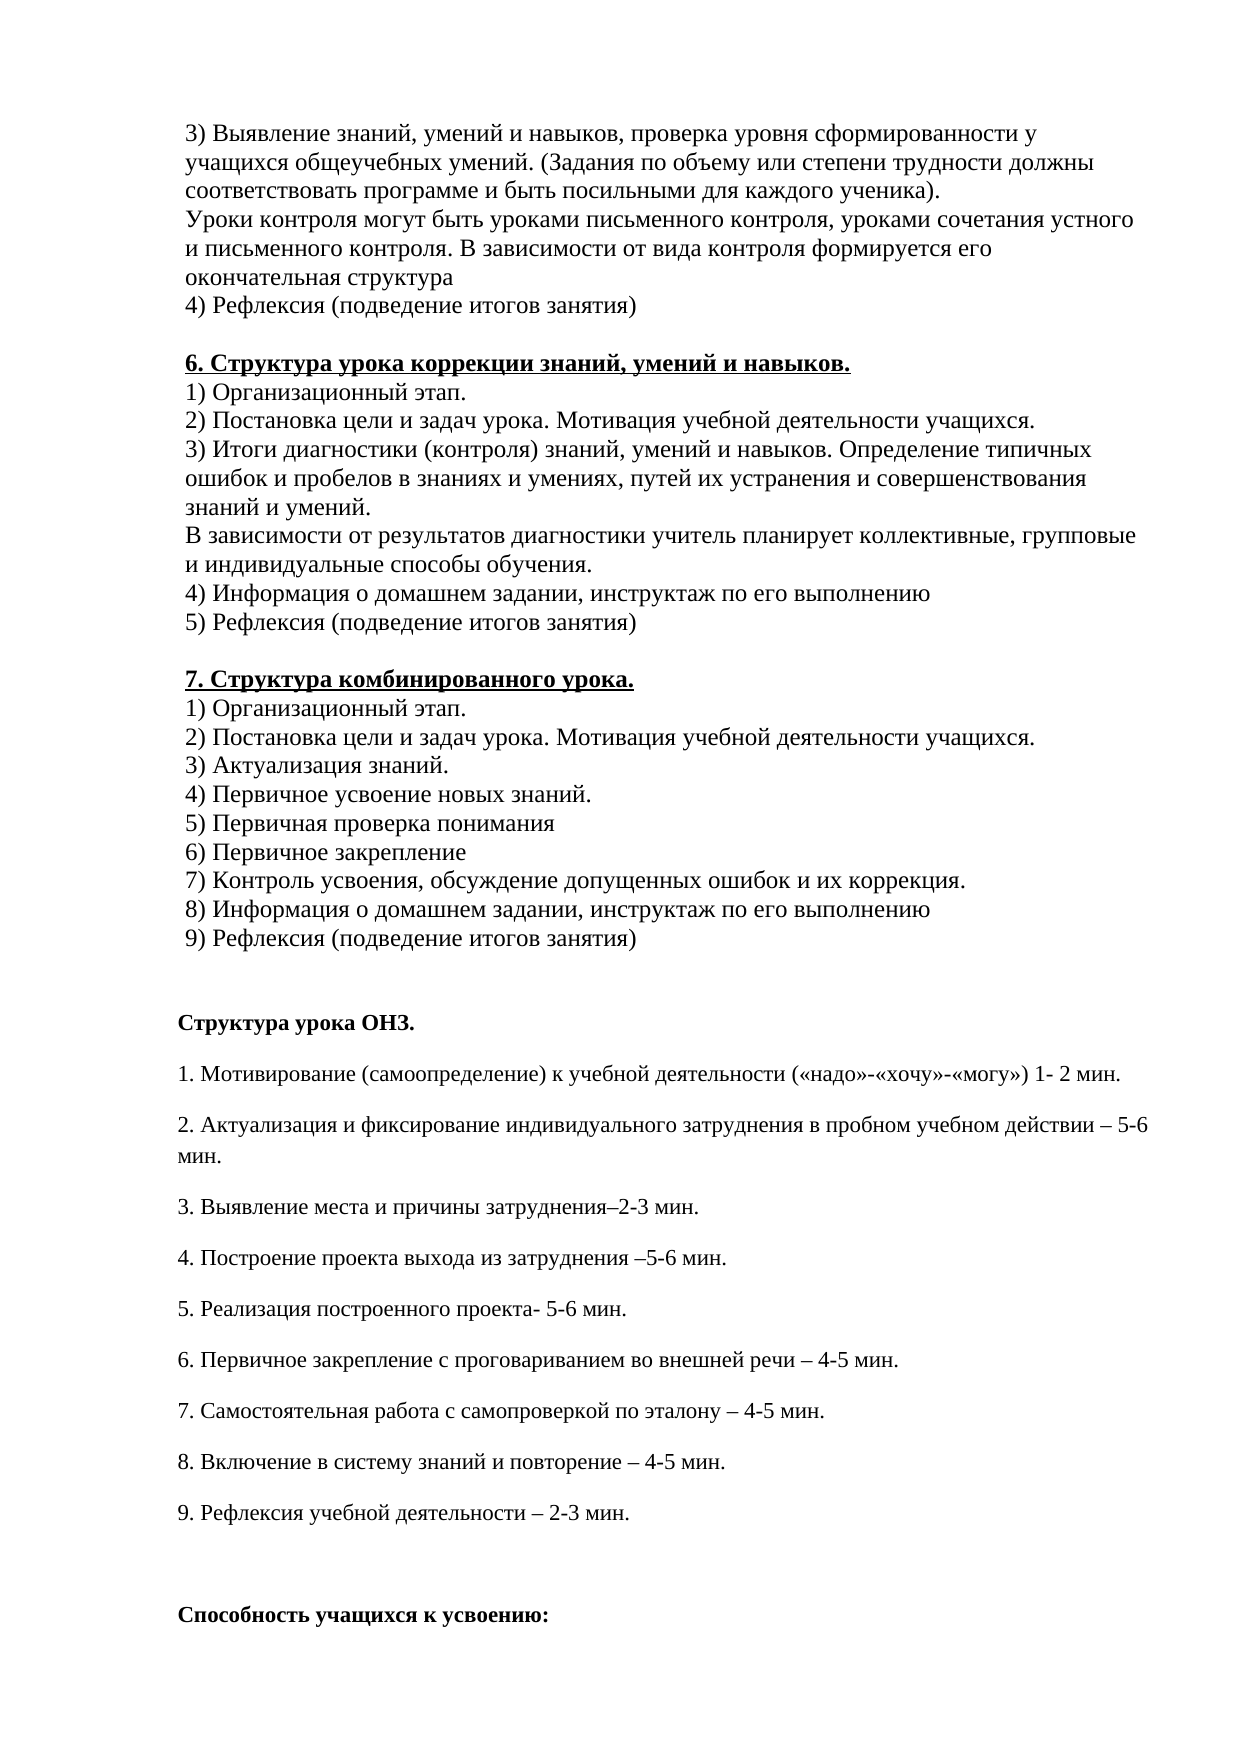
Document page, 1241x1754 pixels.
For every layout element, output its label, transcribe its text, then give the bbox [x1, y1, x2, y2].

text 6. Первичное закрепление с проговариванием во внешней речи – 4-5 мин. [177, 1346, 1152, 1372]
text 4) Информация о домашнем задании, инструктаж по его выполнению [185, 578, 1144, 607]
text 2) Постановка цели и задач урока. Мотивация учебной деятельности учащихся. [185, 722, 1144, 751]
text 8. Включение в систему знаний и повторение – 4-5 мин. [177, 1448, 1152, 1474]
text 5) Первичная проверка понимания [185, 808, 1144, 837]
text В зависимости от результатов диагностики учитель планирует коллективные, групповые и индивидуальные способы обучения. [185, 521, 1144, 578]
text 9) Рефлексия (подведение итогов занятия) [185, 923, 1144, 952]
text 1) Организационный этап. [185, 693, 1144, 722]
text Способность учащихся к усвоению: [177, 1601, 1152, 1627]
text 6. Структура урока коррекции знаний, умений и навыков. [185, 348, 1144, 377]
text Уроки контроля могут быть уроками письменного контроля, уроками сочетания устного и письменного контроля. В зависимости от вида контроля формируется его окончательная структура [185, 204, 1144, 291]
text 9. Рефлексия учебной деятельности – 2-3 мин. [177, 1499, 1152, 1525]
text 4) Первичное усвоение новых знаний. [185, 779, 1144, 808]
text 8) Информация о домашнем задании, инструктаж по его выполнению [185, 894, 1144, 923]
text 4) Рефлексия (подведение итогов занятия) [185, 291, 1144, 319]
text 7. Структура комбинированного урока. [185, 664, 1144, 693]
text 7) Контроль усвоения, обсуждение допущенных ошибок и их коррекция. [185, 866, 1144, 894]
text 1. Мотивирование (самоопределение) к учебной деятельности («надо»-«хочу»-«могу») 1- 2 мин. [177, 1060, 1152, 1087]
text Структура урока ОНЗ. [177, 1009, 1152, 1036]
text 7. Самостоятельная работа с самопроверкой по эталону – 4-5 мин. [177, 1397, 1152, 1423]
text 3. Выявление места и причины затруднения–2-3 мин. [177, 1193, 1152, 1219]
text 3) Актуализация знаний. [185, 751, 1144, 779]
text 5. Реализация построенного проекта- 5-6 мин. [177, 1295, 1152, 1321]
text 3) Итоги диагностики (контроля) знаний, умений и навыков. Определение типичных ошибок и пробелов в знаниях и умениях, путей их устранения и совершенствования знаний и умений. [185, 434, 1144, 521]
text 4. Построение проекта выхода из затруднения –5-6 мин. [177, 1244, 1152, 1270]
text 2. Актуализация и фиксирование индивидуального затруднения в пробном учебном действии – 5-6 мин. [177, 1111, 1152, 1168]
text 2) Постановка цели и задач урока. Мотивация учебной деятельности учащихся. [185, 406, 1144, 434]
text 1) Организационный этап. [185, 377, 1144, 406]
text 5) Рефлексия (подведение итогов занятия) [185, 607, 1144, 636]
text 3) Выявление знаний, умений и навыков, проверка уровня сформированности у учащихся общеучебных умений. (Задания по объему или степени трудности должны соответствовать программе и быть посильными для каждого ученика). [185, 118, 1144, 204]
text 6) Первичное закрепление [185, 837, 1144, 866]
